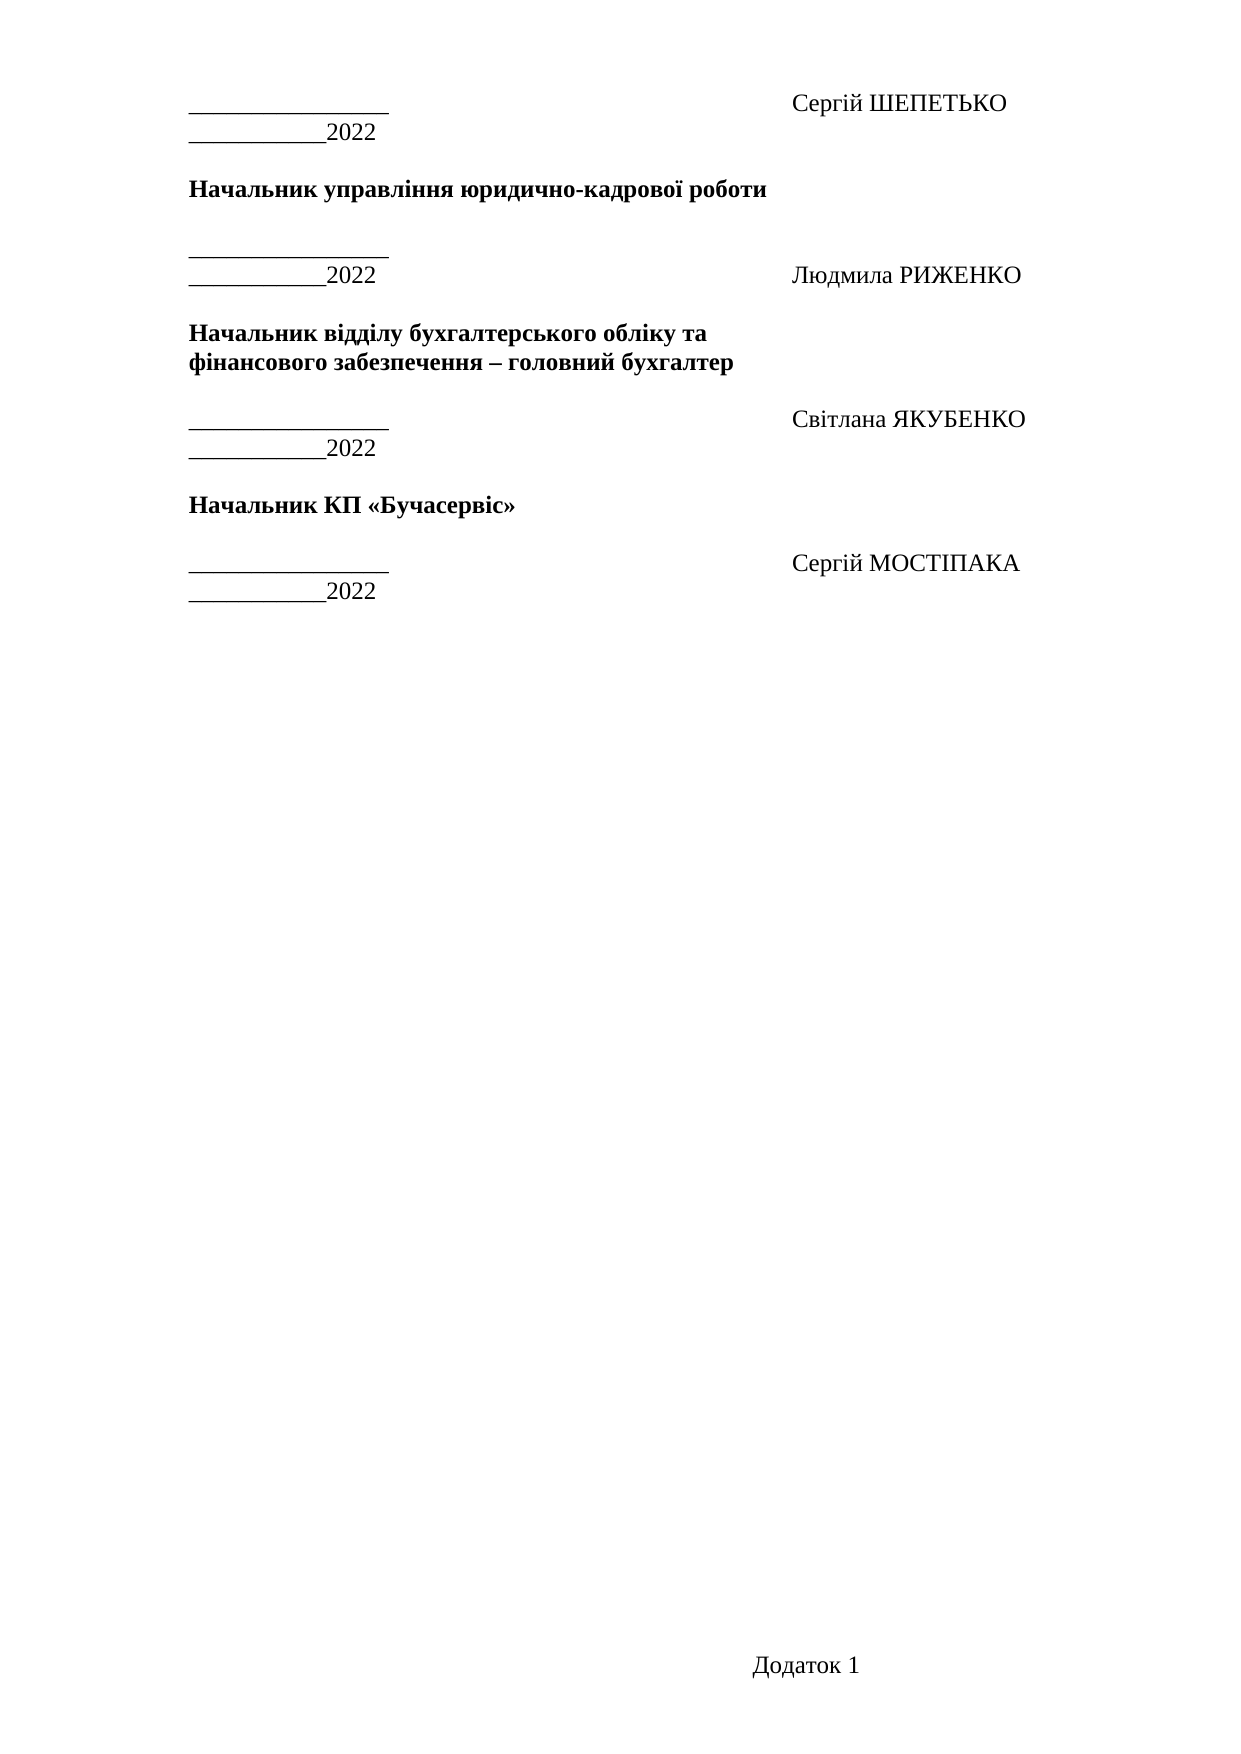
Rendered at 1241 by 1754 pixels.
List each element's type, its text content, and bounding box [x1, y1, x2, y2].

text Додаток 1 [177, 1650, 1152, 1678]
table_header Сергій ШЕПЕТЬКО [781, 59, 1240, 174]
table_cell Начальник КП «Бучасервіс» ________________ ___________2022 [177, 490, 781, 633]
table_cell Людмила РИЖЕНКО [781, 174, 1240, 318]
table_cell Начальник відділу бухгалтерського обліку та фінансового забезпечення – головний бухгалтер ________________ ___________2022 [177, 318, 781, 490]
table_cell Сергій МОСТІПАКА [781, 490, 1240, 633]
table_cell Світлана ЯКУБЕНКО [781, 318, 1240, 490]
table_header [177, 59, 781, 174]
table_cell Начальник управління юридично-кадрової роботи ________________ ___________2022 [177, 174, 781, 318]
